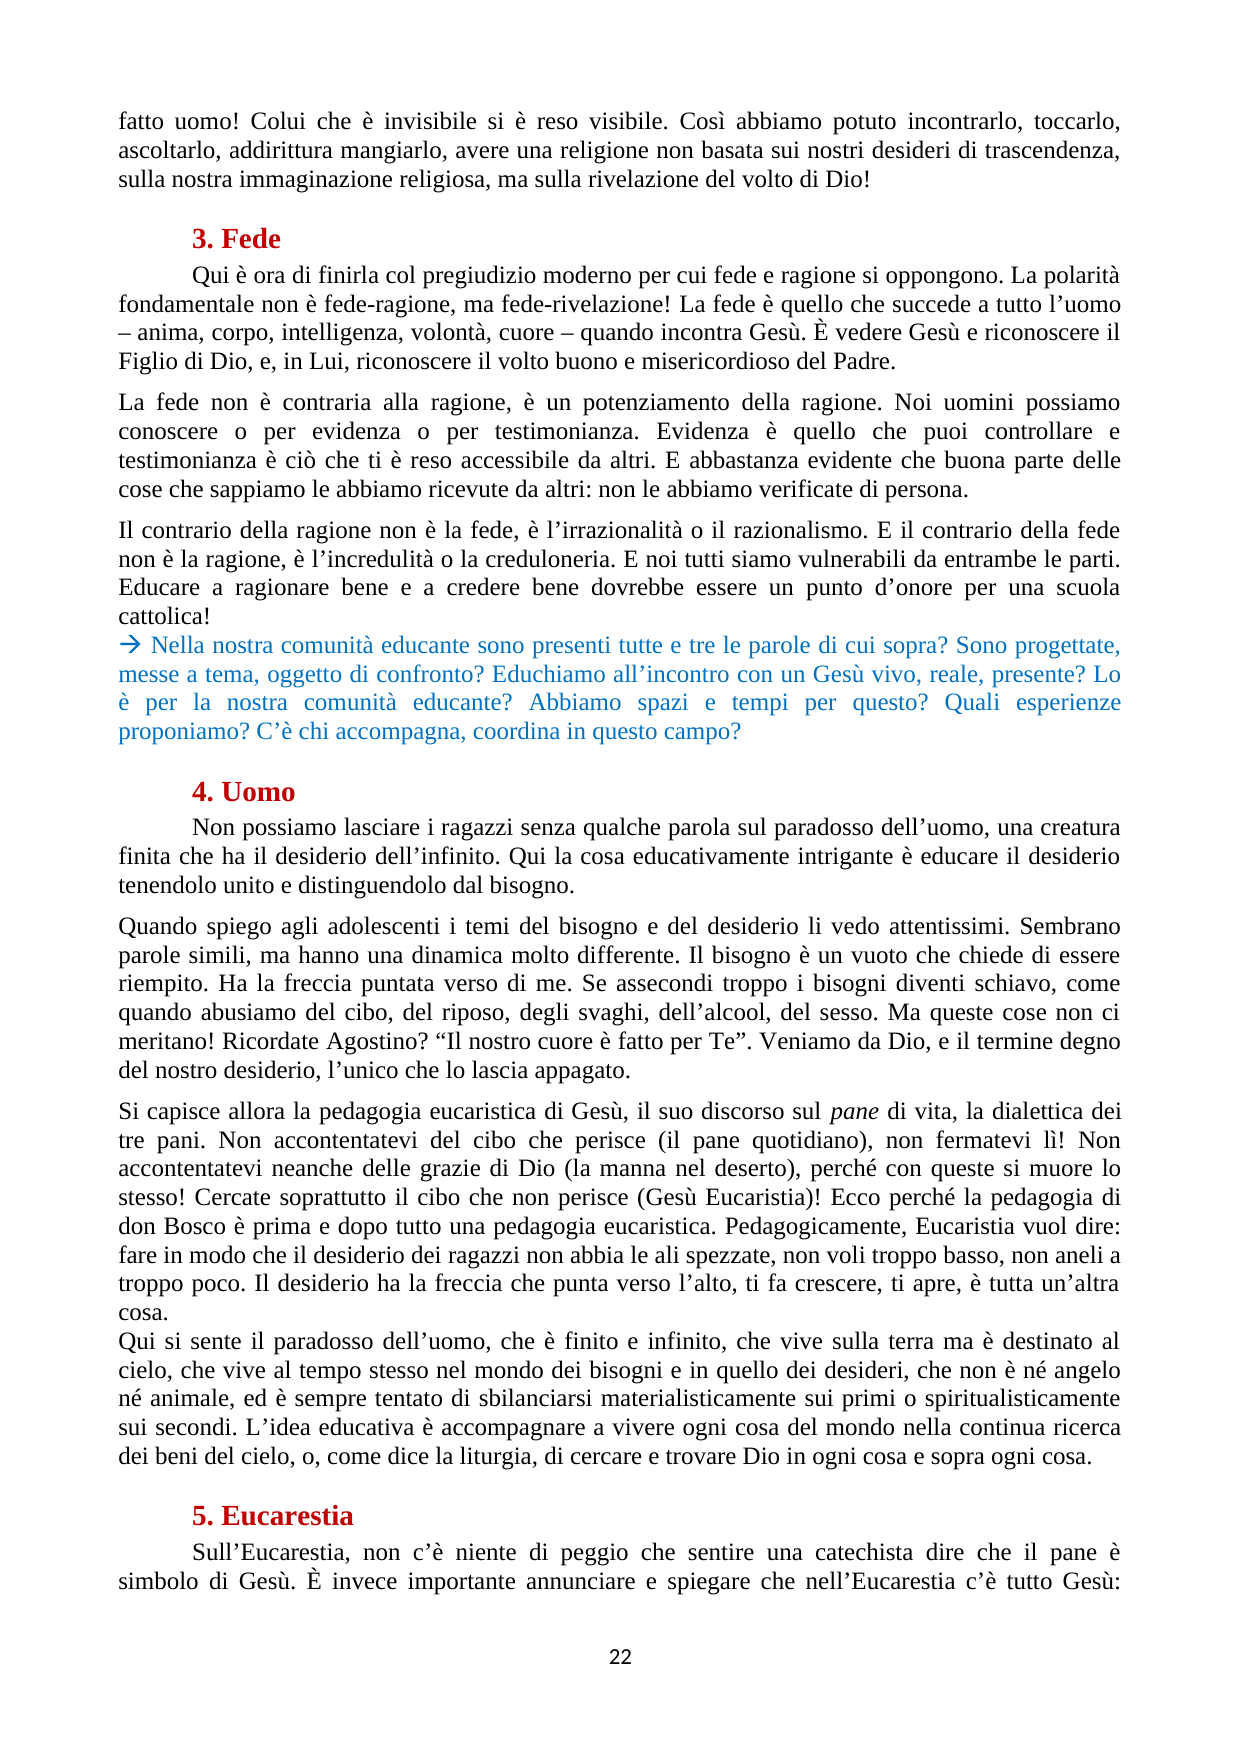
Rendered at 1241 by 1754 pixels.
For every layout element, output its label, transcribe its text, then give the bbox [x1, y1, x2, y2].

subtitle 5. Eucarestia [118, 1498, 1122, 1532]
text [118, 1537, 1122, 1594]
text Si capisce allora la pedagogia eucaristica di Gesù, il suo discorso sul pane di vita, la dialettica dei tre pani. Non accontentatevi del cibo che perisce (il pane quotidiano), non fermatevi lì! Non accontentatevi neanche delle grazie di Dio (la manna nel deserto), perché con queste si muore lo stesso! Cercate soprattutto il cibo che non perisce (Gesù Eucaristia)! Ecco perché la pedagogia di don Bosco è prima e dopo tutto una pedagogia eucaristica. Pedagogicamente, Eucaristia vuol dire: fare in modo che il desiderio dei ragazzi non abbia le ali spezzate, non voli troppo basso, non aneli a troppo poco. Il desiderio ha la freccia che punta verso l’alto, ti fa crescere, ti apre, è tutta un’altra cosa. [118, 1096, 1122, 1326]
text La fede non è contraria alla ragione, è un potenziamento della ragione. Noi uomini possiamo conoscere o per evidenza o per testimonianza. Evidenza è quello che puoi controllare e testimonianza è ciò che ti è reso accessibile da altri. E abbastanza evidente che buona parte delle cose che sappiamo le abbiamo ricevute da altri: non le abbiamo verificate di persona. [118, 387, 1122, 502]
text Non possiamo lasciare i ragazzi senza qualche parola sul paradosso dell’uomo, una creatura finita che ha il desiderio dell’infinito. Qui la cosa educativamente intrigante è educare il desiderio tenendolo unito e distinguendolo dal bisogno. [118, 812, 1122, 898]
text Nella nostra comunità educante sono presenti tutte e tre le parole di cui sopra? Sono progettate, messe a tema, oggetto di confronto? Educhiamo all’incontro con un Gesù vivo, reale, presente? Lo è per la nostra comunità educante? Abbiamo spazi e tempi per questo? Quali esperienze proponiamo? C’è chi accompagna, coordina in questo campo? [118, 630, 1122, 745]
text Quando spiego agli adolescenti i temi del bisogno e del desiderio li vedo attentissimi. Sembrano parole simili, ma hanno una dinamica molto differente. Il bisogno è un vuoto che chiede di essere riempito. Ha la freccia puntata verso di me. Se assecondi troppo i bisogni diventi schiavo, come quando abusiamo del cibo, del riposo, degli svaghi, dell’alcool, del sesso. Ma queste cose non ci meritano! Ricordate Agostino? “Il nostro cuore è fatto per Te”. Veniamo da Dio, e il termine degno del nostro desiderio, l’unico che lo lascia appagato. [118, 911, 1122, 1083]
text Qui si sente il paradosso dell’uomo, che è finito e infinito, che vive sulla terra ma è destinato al cielo, che vive al tempo stesso nel mondo dei bisogni e in quello dei desideri, che non è né angelo né animale, ed è sempre tentato di sbilanciarsi materialisticamente sui primi o spiritualisticamente sui secondi. L’idea educativa è accompagnare a vivere ogni cosa del mondo nella continua ricerca dei beni del cielo, o, come dice la liturgia, di cercare e trovare Dio in ogni cosa e sopra ogni cosa. [118, 1326, 1122, 1470]
text Qui è ora di finirla col pregiudizio moderno per cui fede e ragione si oppongono. La polarità fondamentale non è fede-ragione, ma fede-rivelazione! La fede è quello che succede a tutto l’uomo – anima, corpo, intelligenza, volontà, cuore – quando incontra Gesù. È vedere Gesù e riconoscere il Figlio di Dio, e, in Lui, riconoscere il volto buono e misericordioso del Padre. [118, 260, 1122, 375]
subtitle 4. Uomo [118, 774, 1122, 807]
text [118, 106, 1122, 193]
text Il contrario della ragione non è la fede, è l’irrazionalità o il razionalismo. E il contrario della fede non è la ragione, è l’incredulità o la creduloneria. E noi tutti siamo vulnerabili da entrambe le parti. Educare a ragionare bene e a credere bene dovrebbe essere un punto d’onore per una scuola cattolica! [118, 515, 1122, 630]
subtitle 3. Fede [118, 221, 1122, 255]
